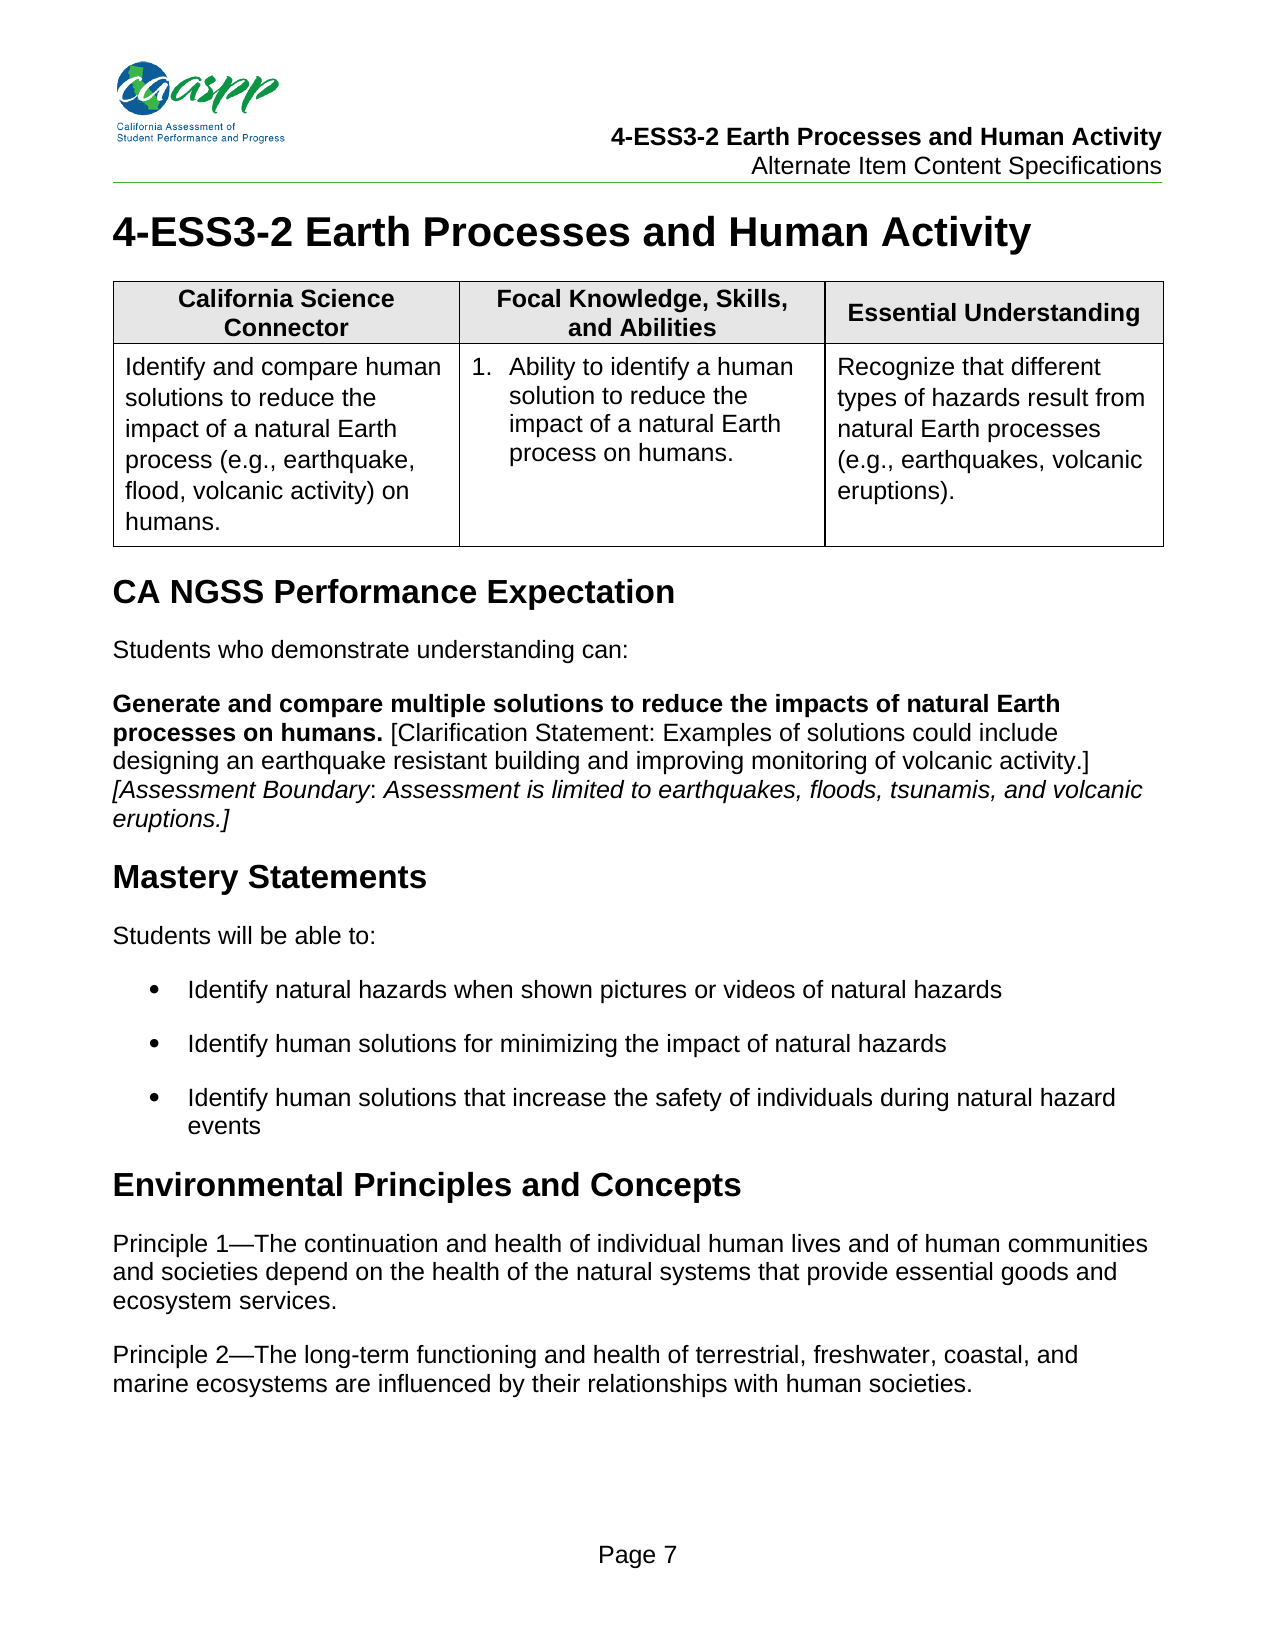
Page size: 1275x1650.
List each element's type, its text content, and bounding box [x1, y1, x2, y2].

text Principle 1—The continuation and health of individual human lives and of human communities and societies depend on the health of the natural systems that provide essential goods and ecosystem services. [112, 1228, 1162, 1315]
table_header Essential Understanding [826, 282, 1163, 343]
subtitle CA NGSS Performance Expectation [112, 572, 1162, 610]
subtitle Environmental Principles and Concepts [112, 1165, 1162, 1203]
text Students will be able to: [112, 921, 1162, 950]
text Identify human solutions that increase the safety of individuals during natural hazard events [150, 1082, 1162, 1140]
text Identify human solutions for minimizing the impact of natural hazards [150, 1029, 1162, 1057]
picture [112, 60, 287, 146]
table_cell Identify and compare human solutions to reduce the impact of a natural Earth process (e.g., earthquake, flood, volcanic activity) on humans. [114, 344, 459, 546]
table_cell Recognize that different types of hazards result from natural Earth processes (e.g., earthquakes, volcanic eruptions). [826, 344, 1163, 546]
table_header Focal Knowledge, Skills, and Abilities [460, 282, 824, 343]
subtitle 4-ESS3-2 Earth Processes and Human Activity [112, 208, 1162, 256]
text Generate and compare multiple solutions to reduce the impacts of natural Earth processes on humans. [Clarification Statement: Examples of solutions could include designing an earthquake resistant building and improving monitoring of volcanic activity.] [Assessment Boundary: Assessment is limited to earthquakes, floods, tsunamis, and volcanic eruptions.] [112, 689, 1162, 833]
text Principle 2—The long-term functioning and health of terrestrial, freshwater, coastal, and marine ecosystems are influenced by their relationships with human societies. [112, 1340, 1162, 1397]
text Students who demonstrate understanding can: [112, 635, 1162, 664]
table_cell Ability to identify a human solution to reduce the impact of a natural Earth process on humans. [460, 344, 824, 546]
text Identify natural hazards when shown pictures or videos of natural hazards [150, 975, 1162, 1004]
subtitle Mastery Statements [112, 858, 1162, 896]
table_header California Science Connector [114, 282, 459, 343]
